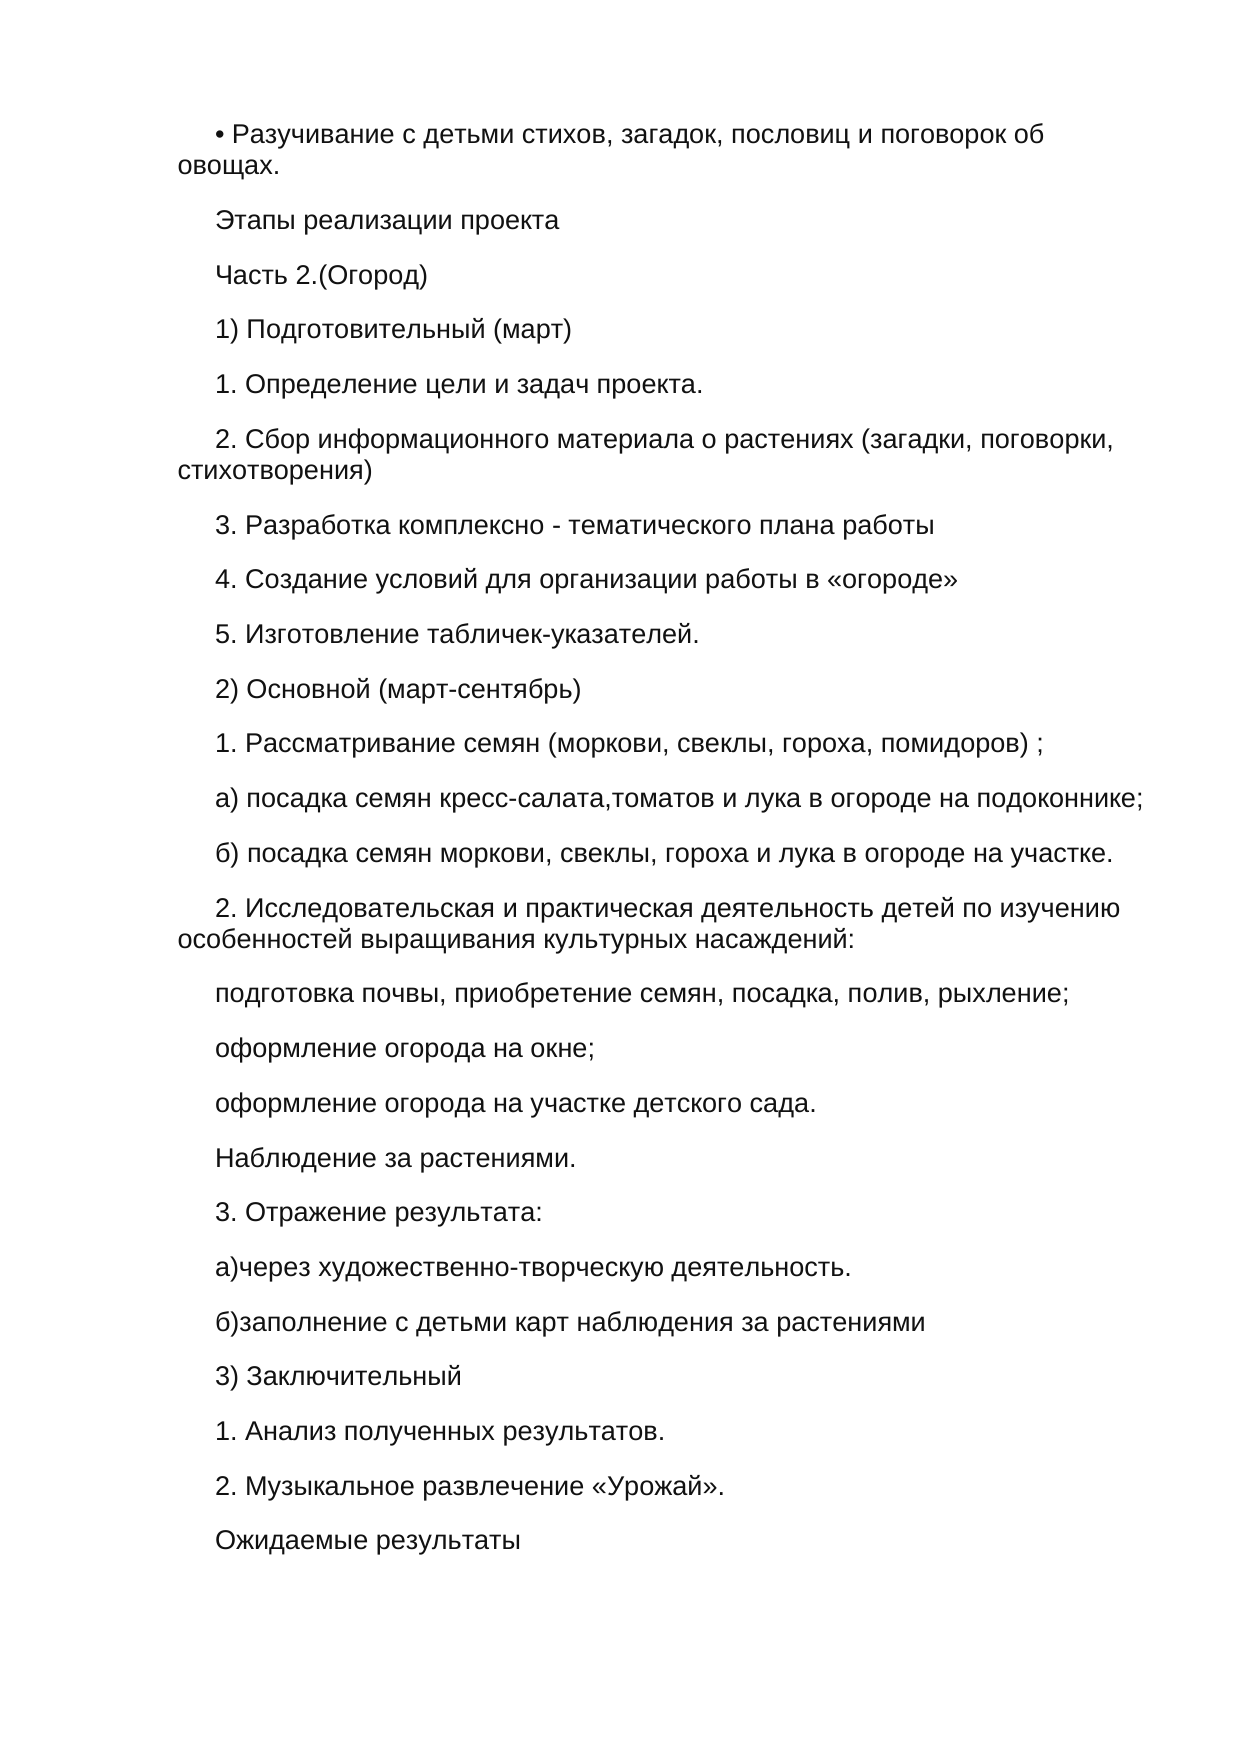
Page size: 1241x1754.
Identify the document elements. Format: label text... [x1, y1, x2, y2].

text 5. Изготовление табличек-указателей. [177, 618, 1152, 649]
text • Разучивание с детьми стихов, загадок, пословиц и поговорок об овощах. [177, 118, 1152, 181]
text а) посадка семян кресс-салата,томатов и лука в огороде на подоконнике; [177, 782, 1152, 813]
text оформление огорода на окне; [177, 1032, 1152, 1063]
text 4. Создание условий для организации работы в «огороде» [177, 563, 1152, 595]
text Ожидаемые результаты [177, 1524, 1152, 1556]
text 3. Разработка комплексно - тематического плана работы [177, 509, 1152, 540]
text 1. Рассматривание семян (моркови, свеклы, гороха, помидоров) ; [177, 727, 1152, 759]
text оформление огорода на участке детского сада. [177, 1087, 1152, 1118]
text а)через художественно-творческую деятельность. [177, 1251, 1152, 1282]
text 1. Определение цели и задач проекта. [177, 368, 1152, 399]
text б) посадка семян моркови, свеклы, гороха и лука в огороде на участке. [177, 837, 1152, 868]
text Часть 2.(Огород) [177, 259, 1152, 290]
text 1) Подготовительный (март) [177, 313, 1152, 345]
text 2) Основной (март-сентябрь) [177, 673, 1152, 704]
text б)заполнение с детьми карт наблюдения за растениями [177, 1306, 1152, 1337]
text 2. Музыкальное развлечение «Урожай». [177, 1470, 1152, 1501]
text 2. Сбор информационного материала о растениях (загадки, поговорки, стихотворения) [177, 423, 1152, 485]
text подготовка почвы, приобретение семян, посадка, полив, рыхление; [177, 977, 1152, 1009]
text 1. Анализ полученных результатов. [177, 1415, 1152, 1446]
text Наблюдение за растениями. [177, 1142, 1152, 1173]
text 3) Заключительный [177, 1360, 1152, 1392]
text 3. Отражение результата: [177, 1196, 1152, 1227]
text Этапы реализации проекта [177, 204, 1152, 235]
text 2. Исследовательская и практическая деятельность детей по изучению особенностей выращивания культурных насаждений: [177, 892, 1152, 954]
